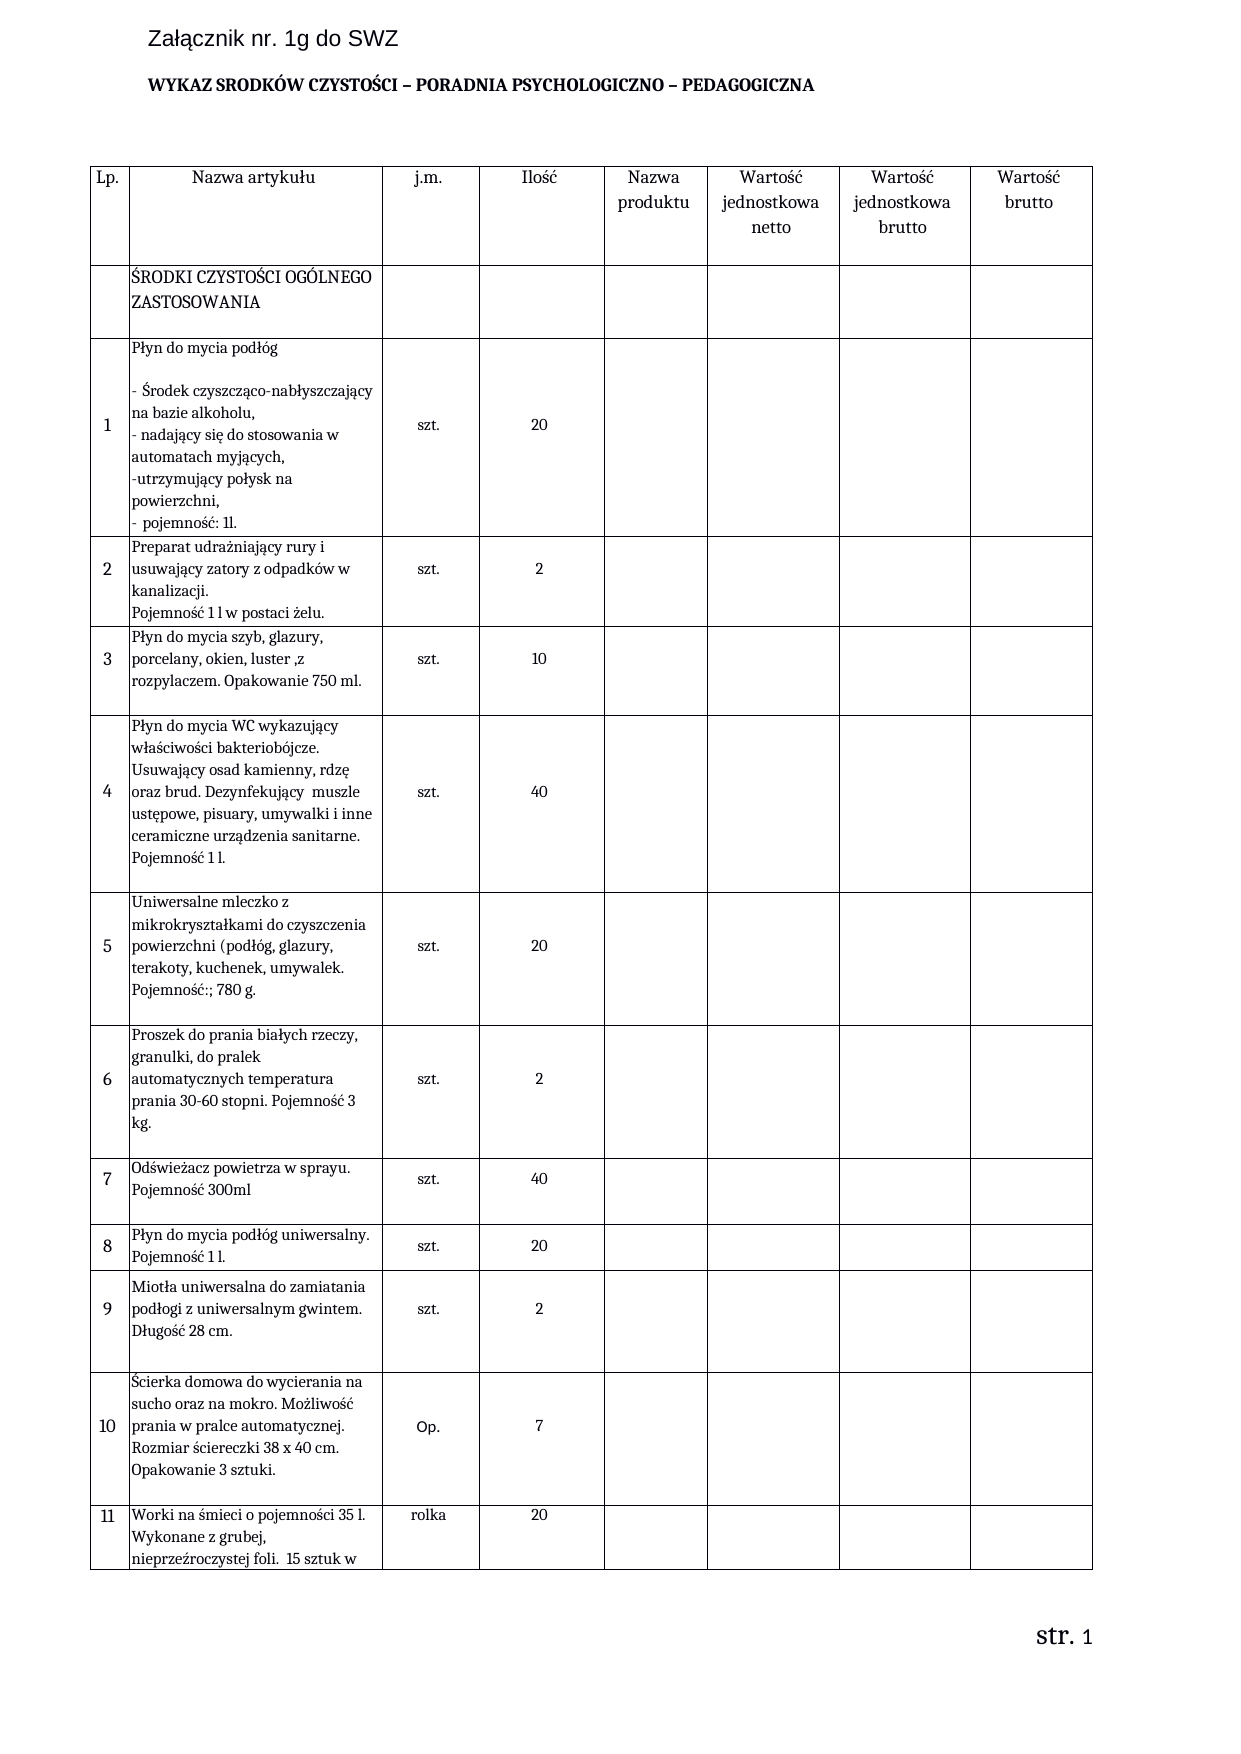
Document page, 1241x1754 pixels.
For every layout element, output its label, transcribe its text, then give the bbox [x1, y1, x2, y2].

table_cell 2 [480, 1026, 604, 1157]
table_cell 3 [91, 627, 129, 715]
table_cell [708, 339, 839, 536]
table_cell [91, 266, 129, 337]
table_cell [605, 893, 707, 1025]
table_cell szt. [383, 716, 479, 892]
table_cell [971, 1506, 1092, 1569]
table_cell Odświeżacz powietrza w sprayu. Pojemność 300ml [130, 1159, 382, 1224]
table_cell [605, 1373, 707, 1504]
table_cell szt. [383, 537, 479, 626]
table_cell [971, 1159, 1092, 1224]
table_cell Płyn do mycia szyb, glazury, porcelany, okien, luster ,z rozpylaczem. Opakowanie 750 ml. [130, 627, 382, 715]
table_cell [971, 1271, 1092, 1372]
table_cell 20 [480, 339, 604, 536]
table_cell [840, 1225, 970, 1270]
table_cell 20 [480, 1506, 604, 1569]
table_cell Płyn do mycia podłóg - Środek czyszcząco-nabłyszczający na bazie alkoholu, - nadający się do stosowania w automatach myjących, -utrzymujący połysk na powierzchni, - pojemność: 1l. [130, 339, 382, 536]
table_cell szt. [383, 1159, 479, 1224]
table_cell Uniwersalne mleczko z mikrokryształkami do czyszczenia powierzchni (podłóg, glazury, terakoty, kuchenek, umywalek. Pojemność:; 780 g. [130, 893, 382, 1025]
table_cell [130, 1506, 382, 1569]
table_cell 20 [480, 893, 604, 1025]
table_cell 1 [91, 339, 129, 536]
table_cell [971, 1373, 1092, 1504]
table_cell 2 [480, 537, 604, 626]
table_cell szt. [383, 893, 479, 1025]
table_cell [840, 1506, 970, 1569]
table_cell [971, 1225, 1092, 1270]
table_cell [840, 537, 970, 626]
table_cell [708, 716, 839, 892]
table_cell [840, 1373, 970, 1504]
table_cell [605, 339, 707, 536]
table_cell [971, 627, 1092, 715]
table_cell [840, 266, 970, 337]
table_cell 40 [480, 716, 604, 892]
table_cell [605, 1271, 707, 1372]
table_cell rolka [383, 1506, 479, 1569]
table_header Nazwa produktu [605, 167, 707, 265]
table_cell [708, 1159, 839, 1224]
table_cell [605, 1159, 707, 1224]
table_cell 40 [480, 1159, 604, 1224]
table_cell [840, 339, 970, 536]
table_header Wartość brutto [971, 167, 1092, 265]
table_cell 4 [91, 716, 129, 892]
table_cell 6 [91, 1026, 129, 1157]
table_cell 9 [91, 1271, 129, 1372]
table_cell 7 [91, 1159, 129, 1224]
table_cell 2 [480, 1271, 604, 1372]
table_cell 10 [480, 627, 604, 715]
table_cell [840, 893, 970, 1025]
table_cell [708, 1373, 839, 1504]
table_cell Preparat udrażniający rury i usuwający zatory z odpadków w kanalizacji. Pojemność 1 l w postaci żelu. [130, 537, 382, 626]
table_cell [840, 1271, 970, 1372]
table_cell 11 [91, 1506, 129, 1569]
table_header Wartość jednostkowa netto [708, 167, 839, 265]
table_cell 10 [91, 1373, 129, 1504]
table_cell [840, 1026, 970, 1157]
table_cell szt. [383, 1225, 479, 1270]
table_cell Op. [383, 1373, 479, 1504]
table_cell Proszek do prania białych rzeczy, granulki, do pralek automatycznych temperatura prania 30-60 stopni. Pojemność 3 kg. [130, 1026, 382, 1157]
table_cell szt. [383, 1271, 479, 1372]
table_cell Płyn do mycia WC wykazujący właściwości bakteriobójcze. Usuwający osad kamienny, rdzę oraz brud. Dezynfekujący muszle ustępowe, pisuary, umywalki i inne ceramiczne urządzenia sanitarne. Pojemność 1 l. [130, 716, 382, 892]
table_cell [708, 1506, 839, 1569]
table_cell [708, 537, 839, 626]
table_cell [605, 1506, 707, 1569]
table_cell szt. [383, 339, 479, 536]
table_cell [605, 716, 707, 892]
table_cell [605, 1026, 707, 1157]
table_cell [971, 716, 1092, 892]
table_cell Płyn do mycia podłóg uniwersalny. Pojemność 1 l. [130, 1225, 382, 1270]
table_cell [971, 339, 1092, 536]
table_cell [605, 537, 707, 626]
table_cell [708, 1271, 839, 1372]
table_cell 5 [91, 893, 129, 1025]
table_cell Miotła uniwersalna do zamiatania podłogi z uniwersalnym gwintem. Długość 28 cm. [130, 1271, 382, 1372]
table_cell [708, 893, 839, 1025]
table_cell 7 [480, 1373, 604, 1504]
table_cell Ścierka domowa do wycierania na sucho oraz na mokro. Możliwość prania w pralce automatycznej. Rozmiar ściereczki 38 x 40 cm. Opakowanie 3 sztuki. [130, 1373, 382, 1504]
table_cell [383, 266, 479, 337]
table_header Wartość jednostkowa brutto [840, 167, 970, 265]
table_cell szt. [383, 1026, 479, 1157]
table_cell [971, 266, 1092, 337]
table_cell [840, 716, 970, 892]
table_cell [605, 627, 707, 715]
table_cell 8 [91, 1225, 129, 1270]
table_cell 2 [91, 537, 129, 626]
table_cell [605, 1225, 707, 1270]
table_cell [708, 627, 839, 715]
table_cell [708, 1026, 839, 1157]
table_cell [840, 1159, 970, 1224]
table_cell ŚRODKI CZYSTOŚCI OGÓLNEGO ZASTOSOWANIA [130, 266, 382, 337]
table_cell [708, 1225, 839, 1270]
table_header Nazwa artykułu [130, 167, 382, 265]
text WYKAZ SRODKÓW CZYSTOŚCI – PORADNIA PSYCHOLOGICZNO – PEDAGOGICZNA [148, 75, 1093, 96]
table_cell 20 [480, 1225, 604, 1270]
table_cell [605, 266, 707, 337]
table_header Lp. [91, 167, 129, 265]
table_cell [840, 627, 970, 715]
table_header j.m. [383, 167, 479, 265]
table_cell szt. [383, 627, 479, 715]
table_cell [971, 893, 1092, 1025]
table_cell [971, 1026, 1092, 1157]
table_cell [971, 537, 1092, 626]
table_header Ilość [480, 167, 604, 265]
table_cell [480, 266, 604, 337]
table_cell [708, 266, 839, 337]
